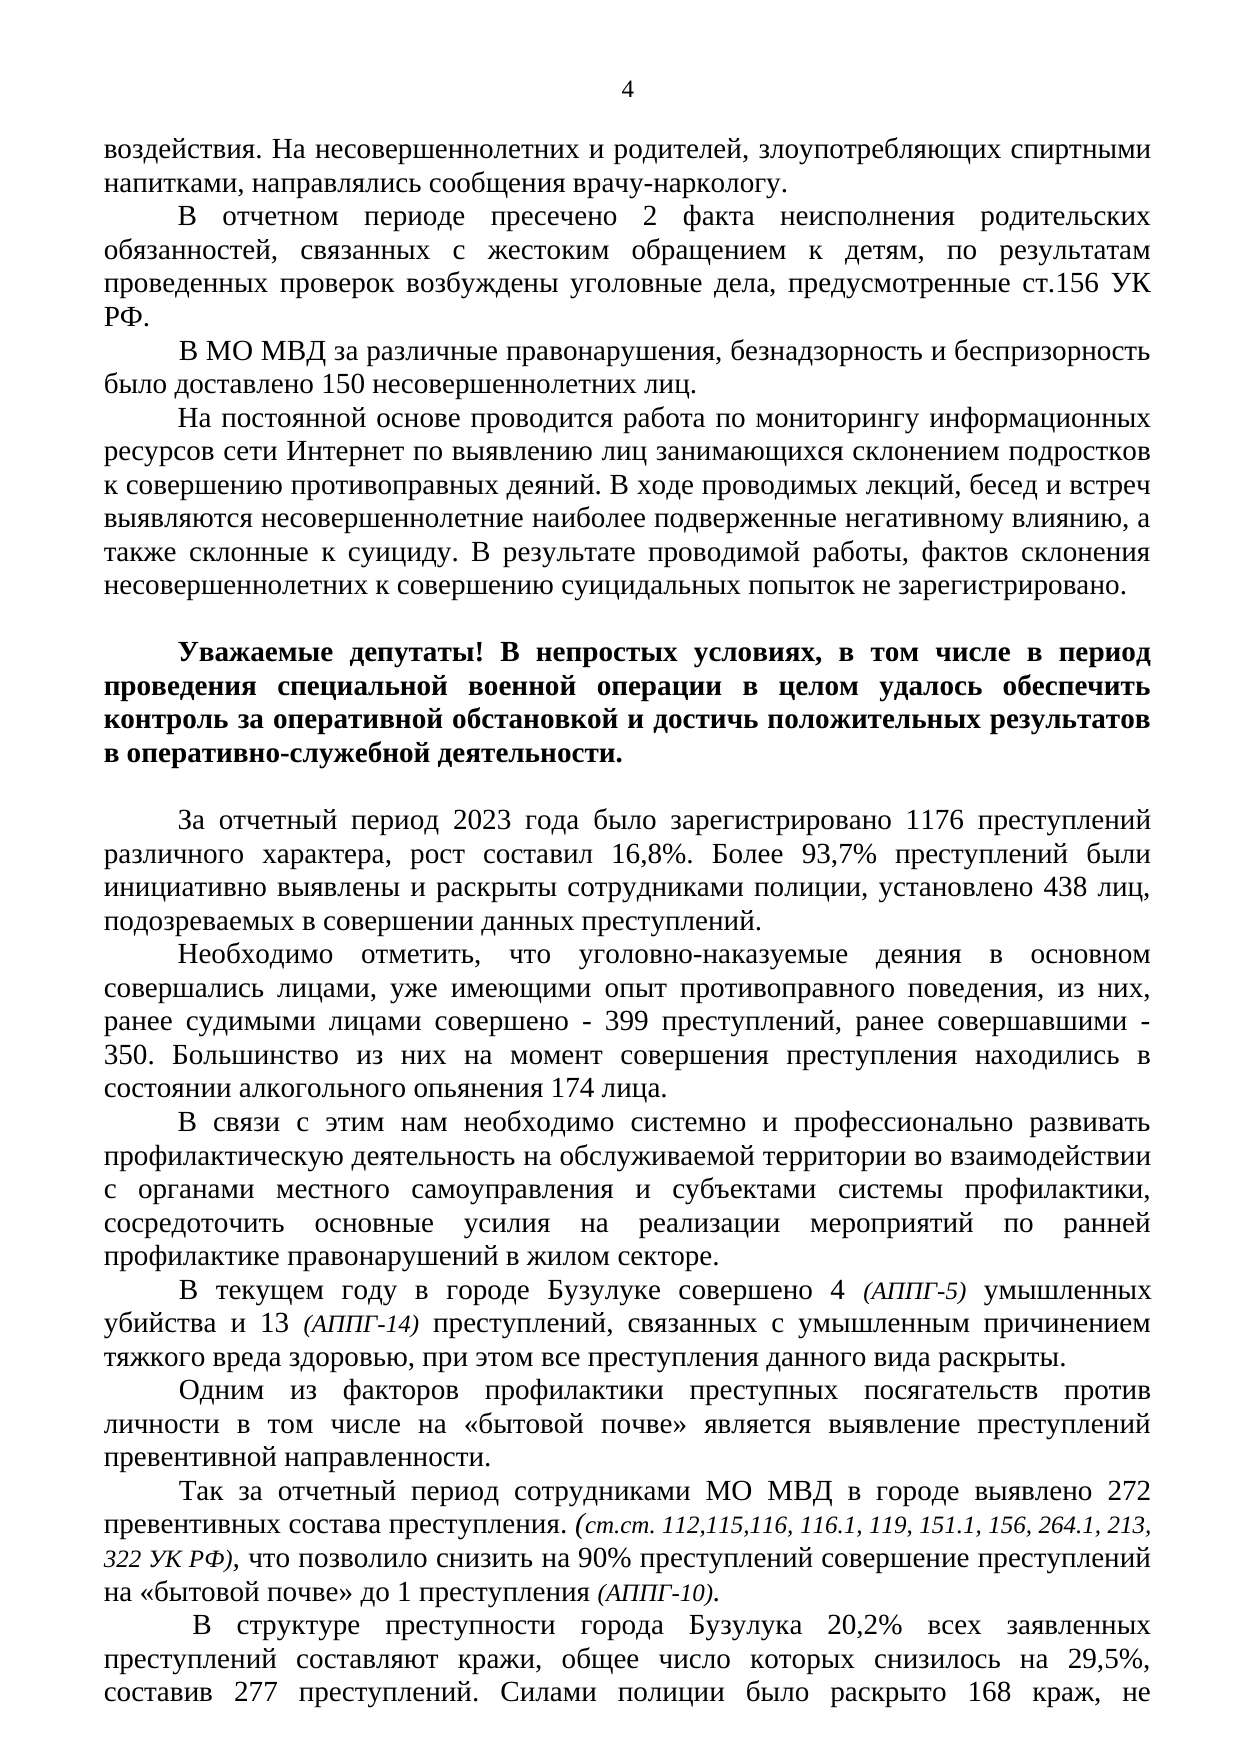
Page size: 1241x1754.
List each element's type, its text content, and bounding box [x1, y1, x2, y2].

text Необходимо отметить, что уголовно-наказуемые деяния в основном совершались лицами, уже имеющими опыт противоправного поведения, из них, ранее судимыми лицами совершено - 399 преступлений, ранее совершавшими - 350. Большинство из них на момент совершения преступления находились в состоянии алкогольного опьянения 174 лица. [103, 936, 1152, 1104]
text На постоянной основе проводится работа по мониторингу информационных ресурсов сети Интернет по выявлению лиц занимающихся склонением подростков к совершению противоправных деяний. В ходе проводимых лекций, бесед и встреч выявляются несовершеннолетние наиболее подверженные негативному влиянию, а также склонные к суициду. В результате проводимой работы, фактов склонения несовершеннолетних к совершению суицидальных попыток не зарегистрировано. [103, 400, 1152, 601]
text Так за отчетный период сотрудниками МО МВД в городе выявлено 272 превентивных состава преступления. (ст.ст. 112,115,116, 116.1, 119, 151.1, 156, 264.1, 213, 322 УК РФ), что позволило снизить на 90% преступлений совершение преступлений на «бытовой почве» до 1 преступления (АППГ-10). [103, 1473, 1152, 1607]
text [103, 131, 1152, 198]
text В отчетном периоде пресечено 2 факта неисполнения родительских обязанностей, связанных с жестоким обращением к детям, по результатам проведенных проверок возбуждены уголовные дела, предусмотренные ст.156 УК РФ. [103, 198, 1152, 333]
text Уважаемые депутаты! В непростых условиях, в том числе в период проведения специальной военной операции в целом удалось обеспечить контроль за оперативной обстановкой и достичь положительных результатов в оперативно-служебной деятельности. [103, 634, 1152, 769]
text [103, 1607, 1152, 1708]
text За отчетный период 2023 года было зарегистрировано 1176 преступлений различного характера, рост составил 16,8%. Более 93,7% преступлений были инициативно выявлены и раскрыты сотрудниками полиции, установлено 438 лиц, подозреваемых в совершении данных преступлений. [103, 802, 1152, 936]
text В связи с этим нам необходимо системно и профессионально развивать профилактическую деятельность на обслуживаемой территории во взаимодействии с органами местного самоуправления и субъектами системы профилактики, сосредоточить основные усилия на реализации мероприятий по ранней профилактике правонарушений в жилом секторе. [103, 1104, 1152, 1272]
text В МО МВД за различные правонарушения, безнадзорность и беспризорность было доставлено 150 несовершеннолетних лиц. [103, 333, 1152, 400]
text Одним из факторов профилактики преступных посягательств против личности в том числе на «бытовой почве» является выявление преступлений превентивной направленности. [103, 1372, 1152, 1473]
text В текущем году в городе Бузулуке совершено 4 (АППГ-5) умышленных убийства и 13 (АППГ-14) преступлений, связанных с умышленным причинением тяжкого вреда здоровью, при этом все преступления данного вида раскрыты. [103, 1272, 1152, 1372]
